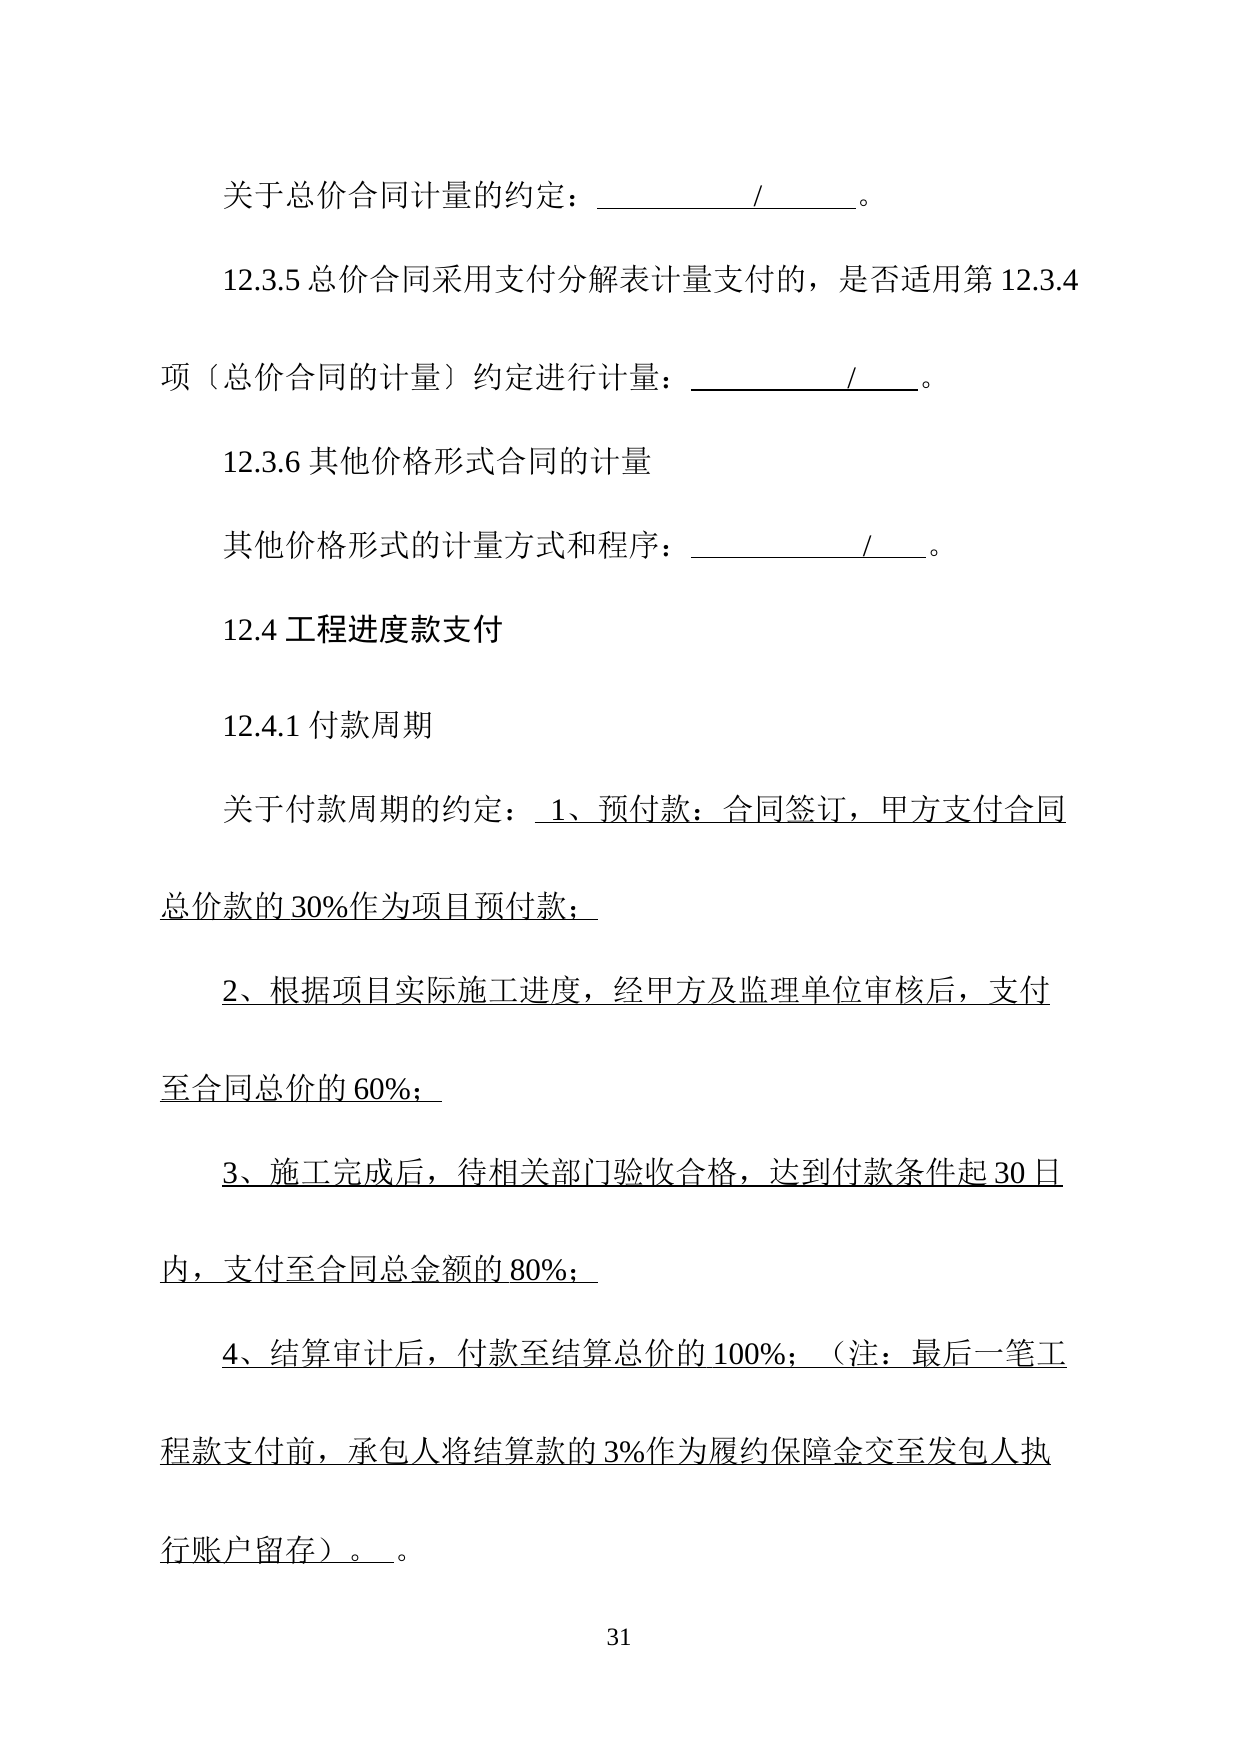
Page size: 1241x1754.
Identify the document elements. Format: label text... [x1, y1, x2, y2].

text 2、根据项目实际施工进度，经甲方及监理单位审核后，支付至合同总价的60%； [159, 957, 1078, 1120]
text 3、施工完成后，待相关部门验收合格，达到付款条件起30日内，支付至合同总金额的80%； [159, 1139, 1078, 1301]
text 关于总价合同计量的约定： / 。 [159, 162, 1078, 227]
text 12.4 工程进度款支付 [159, 595, 1078, 660]
text 其他价格形式的计量方式和程序： / 。 [159, 511, 1078, 576]
text 12.4.1 付款周期 [159, 692, 1078, 757]
text 12.3.5总价合同采用支付分解表计量支付的，是否适用第12.3.4 项〔总价合同的计量〕约定进行计量： / 。 [159, 246, 1078, 408]
text 12.3.6 其他价格形式合同的计量 [159, 427, 1078, 492]
text 4、结算审计后，付款至结算总价的100%；（注：最后一笔工程款支付前，承包人将结算款的3%作为履约保障金交至发包人执行账户留存）。 。 [159, 1320, 1078, 1580]
text 关于付款周期的约定： 1、预付款：合同签订，甲方支付合同总价款的30%作为项目预付款； [159, 776, 1078, 938]
